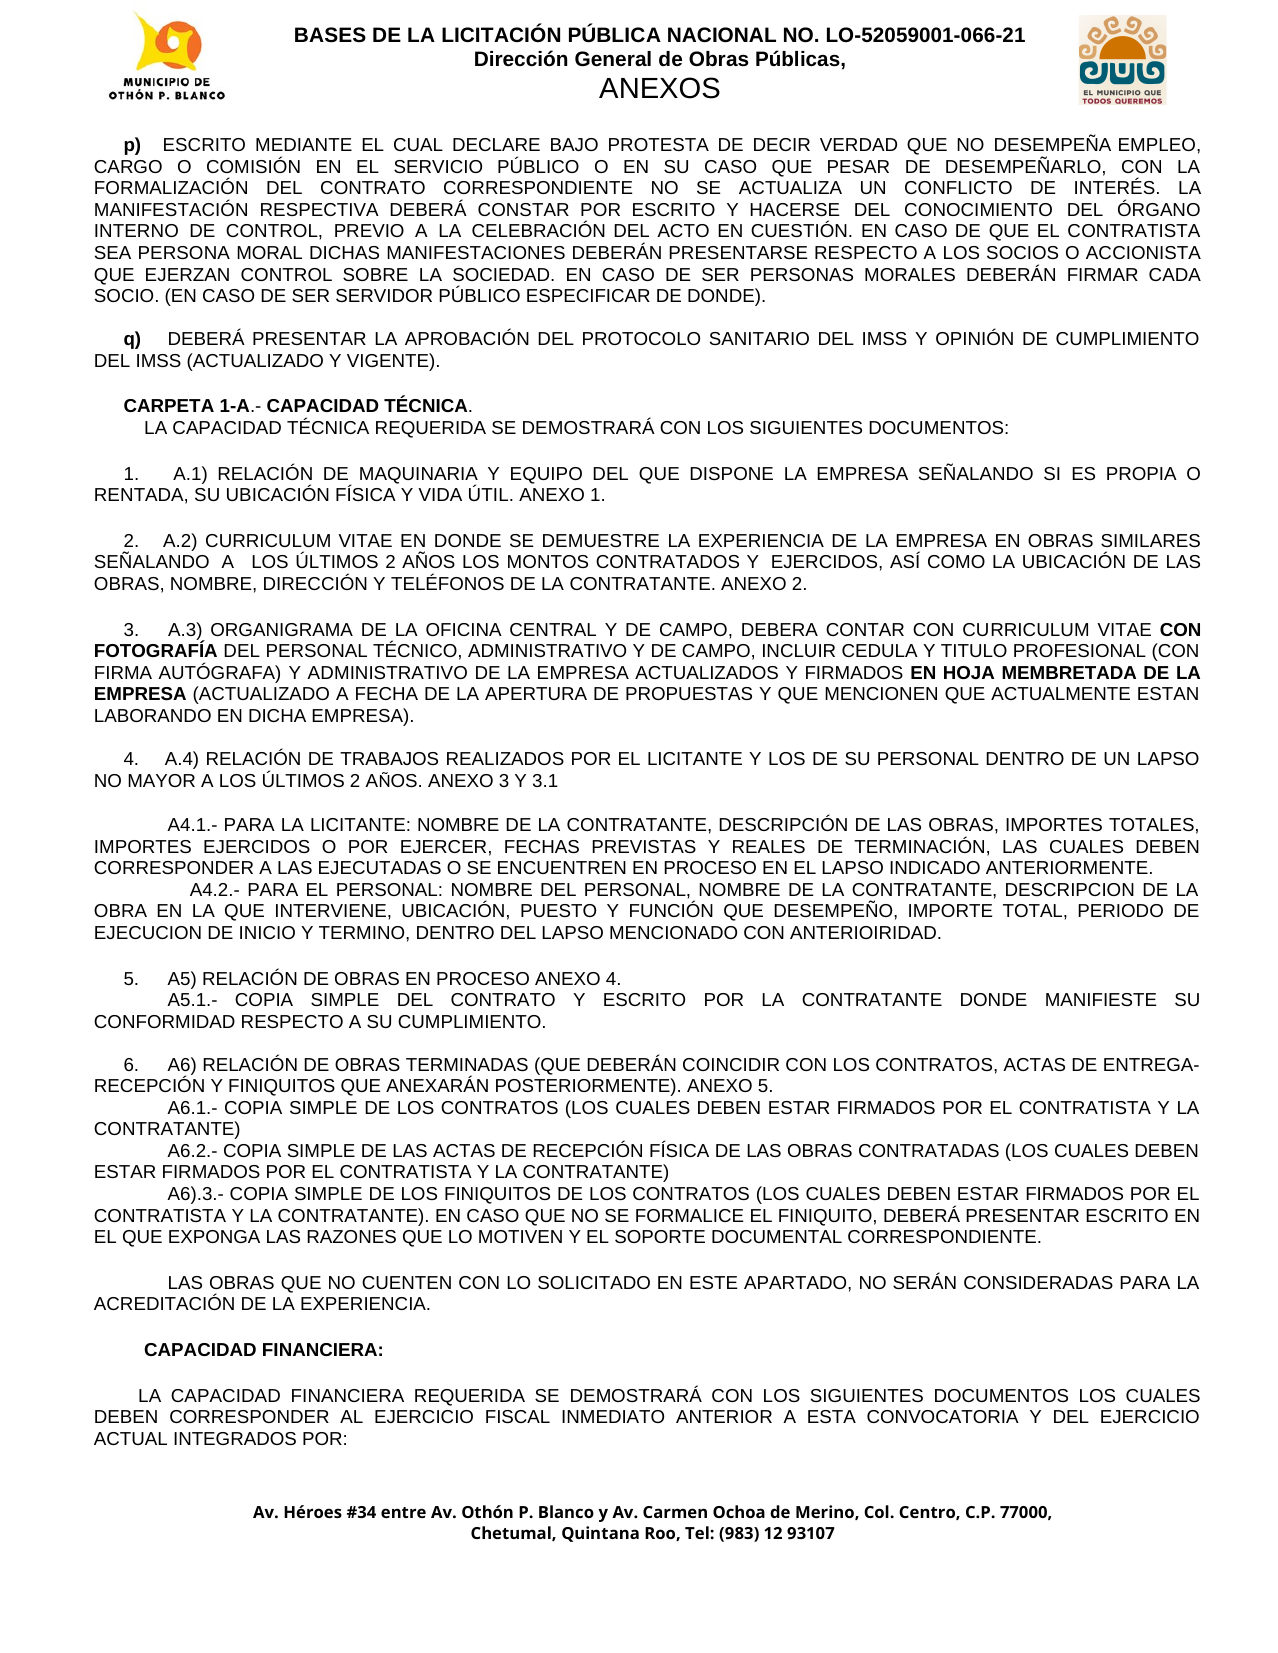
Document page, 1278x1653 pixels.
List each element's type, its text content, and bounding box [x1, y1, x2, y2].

text A6).3.- COPIA SIMPLE DE LOS FINIQUITOS DE LOS CONTRATOS (LOS CUALES DEBEN ESTAR FIRMADOS POR EL CONTRATISTA Y LA CONTRATANTE). EN CASO QUE NO SE FORMALICE EL FINIQUITO, DEBERÁ PRESENTAR ESCRITO EN EL QUE EXPONGA LAS RAZONES QUE LO MOTIVEN Y EL SOPORTE DOCUMENTAL CORRESPONDIENTE. [94, 1183, 1201, 1248]
text A4.2.- PARA EL PERSONAL: NOMBRE DEL PERSONAL, NOMBRE DE LA CONTRATANTE, DESCRIPCION DE LA OBRA EN LA QUE INTERVIENE, UBICACIÓN, PUESTO Y FUNCIÓN QUE DESEMPEÑO, IMPORTE TOTAL, PERIODO DE EJECUCION DE INICIO Y TERMINO, DENTRO DEL LAPSO MENCIONADO CON ANTERIOIRIDAD. [94, 878, 1201, 943]
text A6.1.- COPIA SIMPLE DE LOS CONTRATOS (LOS CUALES DEBEN ESTAR FIRMADOS POR EL CONTRATISTA Y LA CONTRATANTE) [94, 1097, 1201, 1140]
text 2. A.2) CURRICULUM VITAE EN DONDE SE DEMUESTRE LA EXPERIENCIA DE LA EMPRESA EN OBRAS SIMILARES SEÑALANDO A LOS ÚLTIMOS 2 AÑOS LOS MONTOS CONTRATADOS Y EJERCIDOS, ASÍ COMO LA UBICACIÓN DE LAS OBRAS, NOMBRE, DIRECCIÓN Y TELÉFONOS DE LA CONTRATANTE. ANEXO 2. [94, 530, 1201, 594]
picture [1078, 15, 1167, 105]
text CAPACIDAD FINANCIERA: [94, 1339, 1201, 1360]
text A5.1.- COPIA SIMPLE DEL CONTRATO Y ESCRITO POR LA CONTRATANTE DONDE MANIFIESTE SU CONFORMIDAD RESPECTO A SU CUMPLIMIENTO. [94, 989, 1201, 1032]
text q) DEBERÁ PRESENTAR LA APROBACIÓN DEL PROTOCOLO SANITARIO DEL IMSS Y OPINIÓN DE CUMPLIMIENTO DEL IMSS (ACTUALIZADO Y VIGENTE). [94, 328, 1201, 371]
picture [104, 0, 237, 114]
text 1. A.1) RELACIÓN DE MAQUINARIA Y EQUIPO DEL QUE DISPONE LA EMPRESA SEÑALANDO SI ES PROPIA O RENTADA, SU UBICACIÓN FÍSICA Y VIDA ÚTIL. ANEXO 1. [94, 462, 1201, 506]
text 3. A.3) ORGANIGRAMA DE LA OFICINA CENTRAL Y DE CAMPO, DEBERA CONTAR CON CURRICULUM VITAE CON FOTOGRAFÍA DEL PERSONAL TÉCNICO, ADMINISTRATIVO Y DE CAMPO, INCLUIR CEDULA Y TITULO PROFESIONAL (CON FIRMA AUTÓGRAFA) Y ADMINISTRATIVO DE LA EMPRESA ACTUALIZADOS Y FIRMADOS EN HOJA MEMBRETADA DE LA EMPRESA (ACTUALIZADO A FECHA DE LA APERTURA DE PROPUESTAS Y QUE MENCIONEN QUE ACTUALMENTE ESTAN LABORANDO EN DICHA EMPRESA). [94, 618, 1201, 726]
text 4. A.4) RELACIÓN DE TRABAJOS REALIZADOS POR EL LICITANTE Y LOS DE SU PERSONAL DENTRO DE UN LAPSO NO MAYOR A LOS ÚLTIMOS 2 AÑOS. ANEXO 3 Y 3.1 [94, 748, 1201, 792]
text LA CAPACIDAD FINANCIERA REQUERIDA SE DEMOSTRARÁ CON LOS SIGUIENTES DOCUMENTOS LOS CUALES DEBEN CORRESPONDER AL EJERCICIO FISCAL INMEDIATO ANTERIOR A ESTA CONVOCATORIA Y DEL EJERCICIO ACTUAL INTEGRADOS POR: [94, 1384, 1201, 1449]
text 5. A5) RELACIÓN DE OBRAS EN PROCESO ANEXO 4. [94, 967, 1201, 989]
text LAS OBRAS QUE NO CUENTEN CON LO SOLICITADO EN ESTE APARTADO, NO SERÁN CONSIDERADAS PARA LA ACREDITACIÓN DE LA EXPERIENCIA. [94, 1272, 1201, 1315]
text A6.2.- COPIA SIMPLE DE LAS ACTAS DE RECEPCIÓN FÍSICA DE LAS OBRAS CONTRATADAS (LOS CUALES DEBEN ESTAR FIRMADOS POR EL CONTRATISTA Y LA CONTRATANTE) [94, 1140, 1201, 1183]
text p) ESCRITO MEDIANTE EL CUAL DECLARE BAJO PROTESTA DE DECIR VERDAD QUE NO DESEMPEÑA EMPLEO, CARGO O COMISIÓN EN EL SERVICIO PÚBLICO O EN SU CASO QUE PESAR DE DESEMPEÑARLO, CON LA FORMALIZACIÓN DEL CONTRATO CORRESPONDIENTE NO SE ACTUALIZA UN CONFLICTO DE INTERÉS. LA MANIFESTACIÓN RESPECTIVA DEBERÁ CONSTAR POR ESCRITO Y HACERSE DEL CONOCIMIENTO DEL ÓRGANO INTERNO DE CONTROL, PREVIO A LA CELEBRACIÓN DEL ACTO EN CUESTIÓN. EN CASO DE QUE EL CONTRATISTA SEA PERSONA MORAL DICHAS MANIFESTACIONES DEBERÁN PRESENTARSE RESPECTO A LOS SOCIOS O ACCIONISTA QUE EJERZAN CONTROL SOBRE LA SOCIEDAD. EN CASO DE SER PERSONAS MORALES DEBERÁN FIRMAR CADA SOCIO. (EN CASO DE SER SERVIDOR PÚBLICO ESPECIFICAR DE DONDE). [94, 134, 1201, 307]
text A4.1.- PARA LA LICITANTE: NOMBRE DE LA CONTRATANTE, DESCRIPCIÓN DE LAS OBRAS, IMPORTES TOTALES, IMPORTES EJERCIDOS O POR EJERCER, FECHAS PREVISTAS Y REALES DE TERMINACIÓN, LAS CUALES DEBEN CORRESPONDER A LAS EJECUTADAS O SE ENCUENTREN EN PROCESO EN EL LAPSO INDICADO ANTERIORMENTE. [94, 814, 1201, 878]
text LA CAPACIDAD TÉCNICA REQUERIDA SE DEMOSTRARÁ CON LOS SIGUIENTES DOCUMENTOS: [94, 417, 1201, 438]
text CARPETA 1-A.- CAPACIDAD TÉCNICA. [94, 395, 1201, 417]
text 6. A6) RELACIÓN DE OBRAS TERMINADAS (QUE DEBERÁN COINCIDIR CON LOS CONTRATOS, ACTAS DE ENTREGA-RECEPCIÓN Y FINIQUITOS QUE ANEXARÁN POSTERIORMENTE). ANEXO 5. [94, 1053, 1201, 1097]
